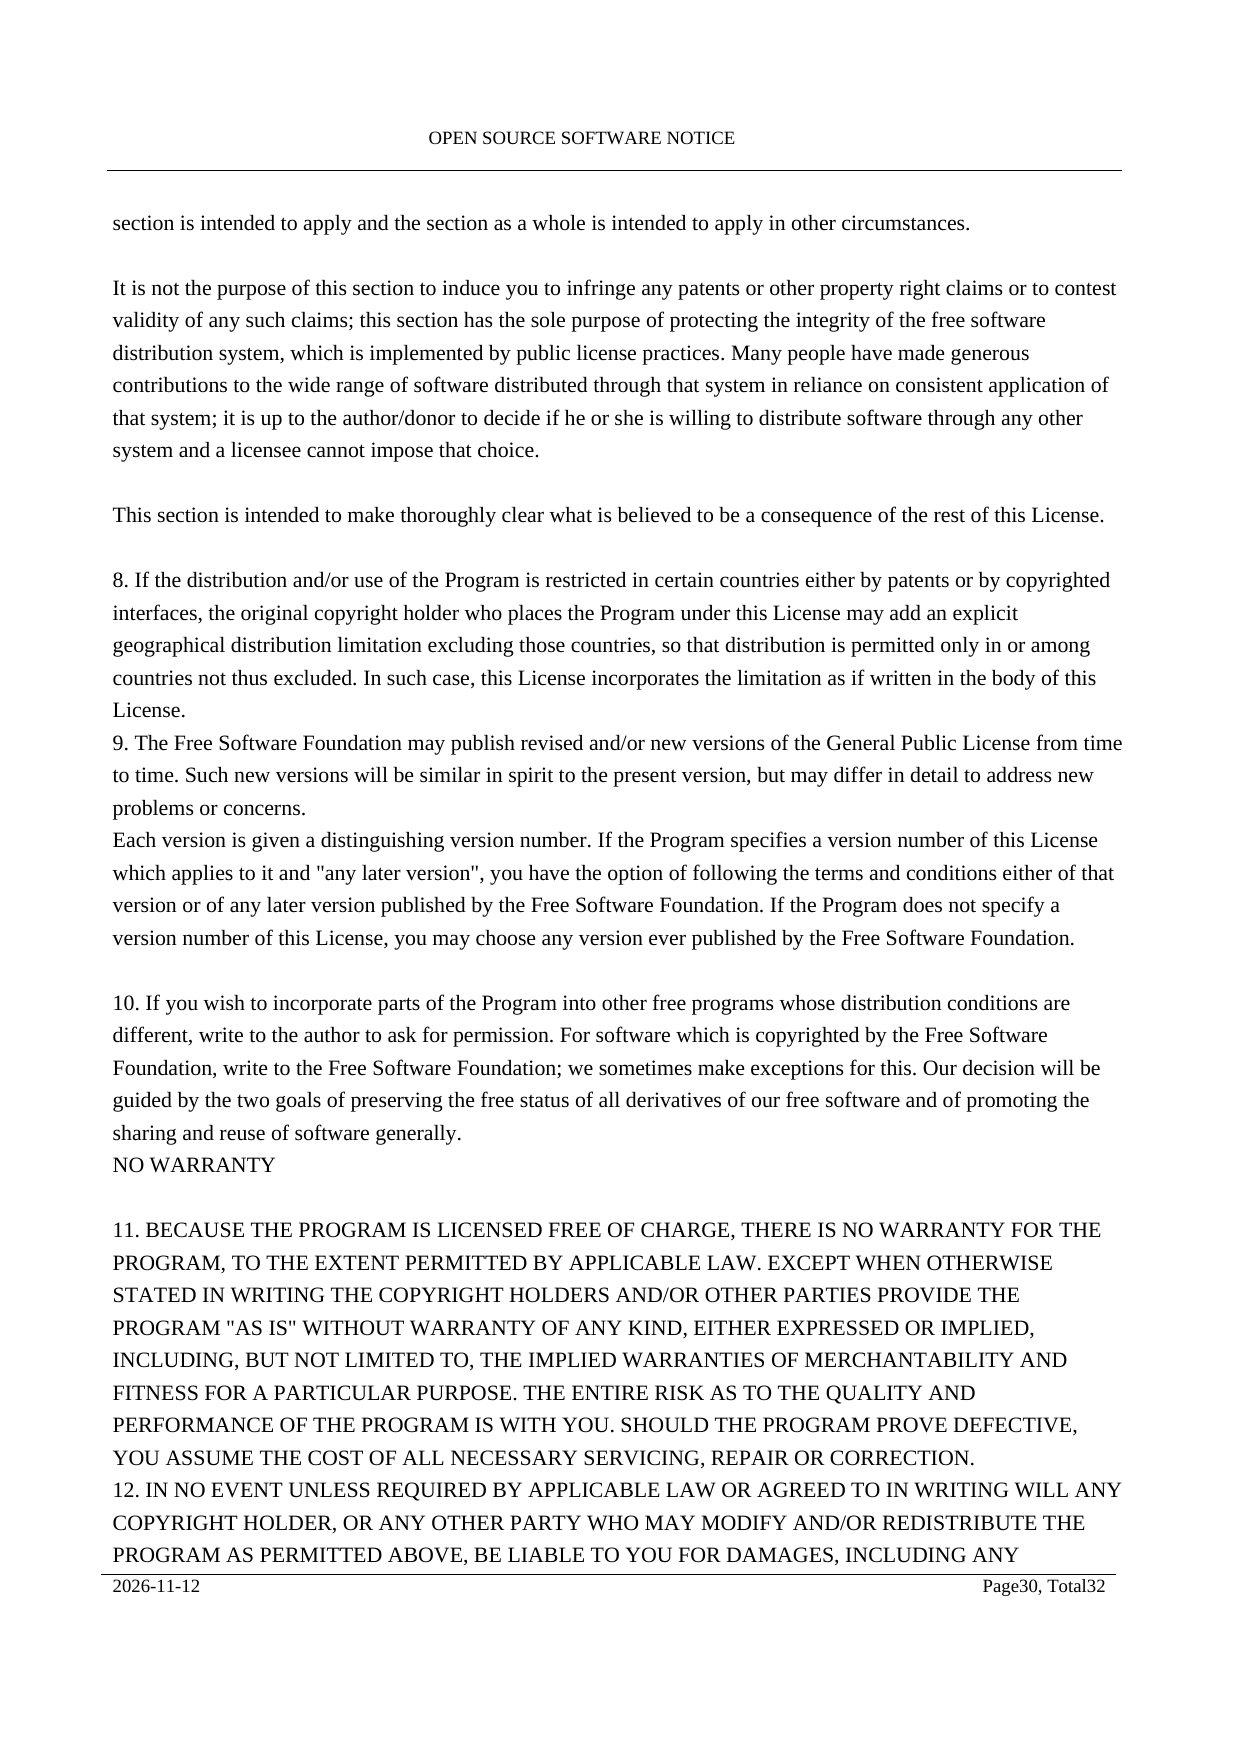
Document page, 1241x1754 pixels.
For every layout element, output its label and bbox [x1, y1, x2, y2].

text [112, 206, 1128, 1571]
